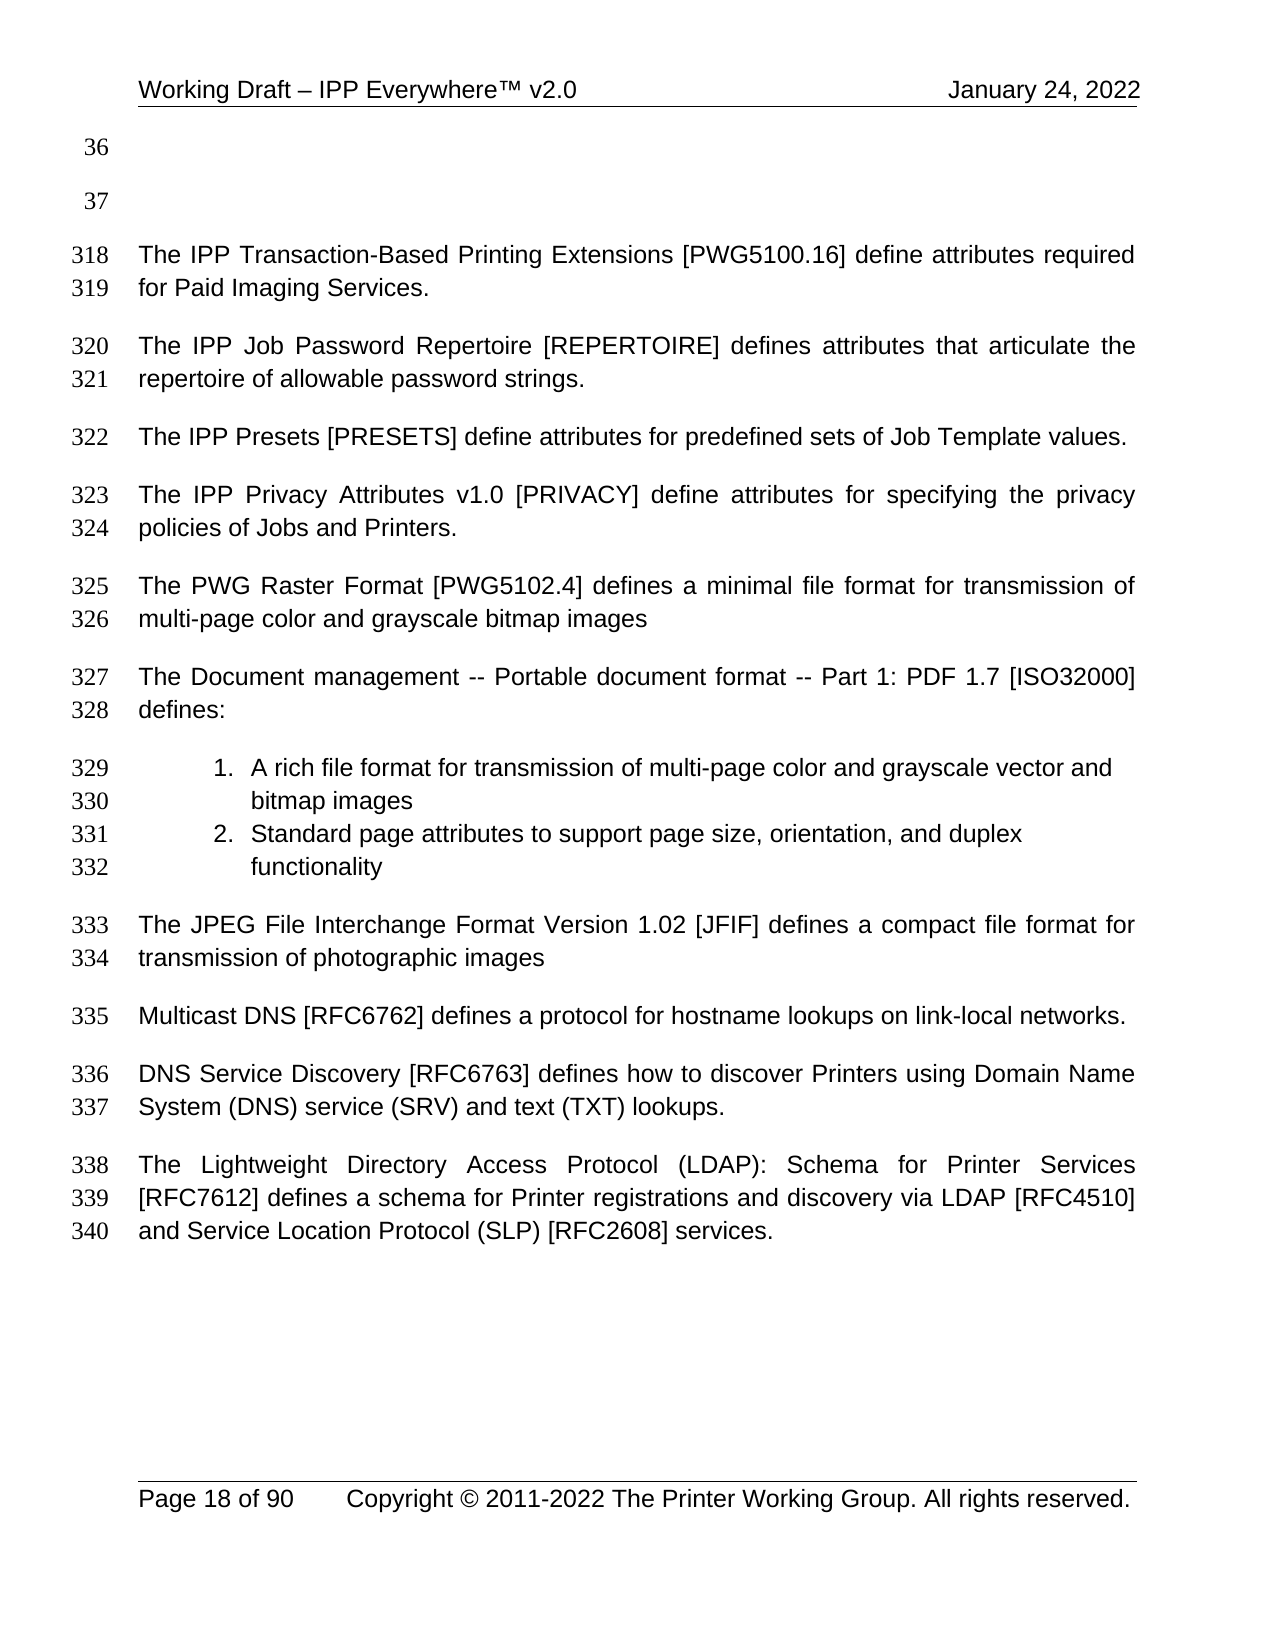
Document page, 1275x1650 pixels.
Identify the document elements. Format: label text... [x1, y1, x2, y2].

text The IPP Transaction-Based Printing Extensions [PWG5100.16] define attributes required for Paid Imaging Services. [138, 240, 1137, 301]
text The IPP Presets [PRESETS] define attributes for predefined sets of Job Template values. [138, 422, 1137, 451]
text The IPP Job Password Repertoire [REPERTOIRE] defines attributes that articulate the repertoire of allowable password strings. [138, 331, 1137, 392]
text The IPP Privacy Attributes v1.0 [PRIVACY] define attributes for specifying the privacy policies of Jobs and Printers. [138, 480, 1137, 542]
text DNS Service Discovery [RFC6763] defines how to discover Printers using Domain Name System (DNS) service (SRV) and text (TXT) lookups. [138, 1059, 1137, 1121]
list A rich file format for transmission of multi-page color and grayscale vector and bitmap images [213, 753, 1137, 815]
text The Lightweight Directory Access Protocol (LDAP): Schema for Printer Services [RFC7612] defines a schema for Printer registrations and discovery via LDAP [RFC4510] and Service Location Protocol (SLP) [RFC2608] services. [138, 1150, 1137, 1245]
text The JPEG File Interchange Format Version 1.02 [JFIF] defines a compact file format for transmission of photographic images [138, 910, 1137, 972]
text The Document management -- Portable document format -- Part 1: PDF 1.7 [ISO32000] defines: [138, 662, 1137, 724]
text The PWG Raster Format [PWG5102.4] defines a minimal file format for transmission of multi-page color and grayscale bitmap images [138, 571, 1137, 633]
text Multicast DNS [RFC6762] defines a protocol for hostname lookups on link-local networks. [138, 1001, 1137, 1030]
list Standard page attributes to support page size, orientation, and duplex functionality [213, 819, 1137, 881]
